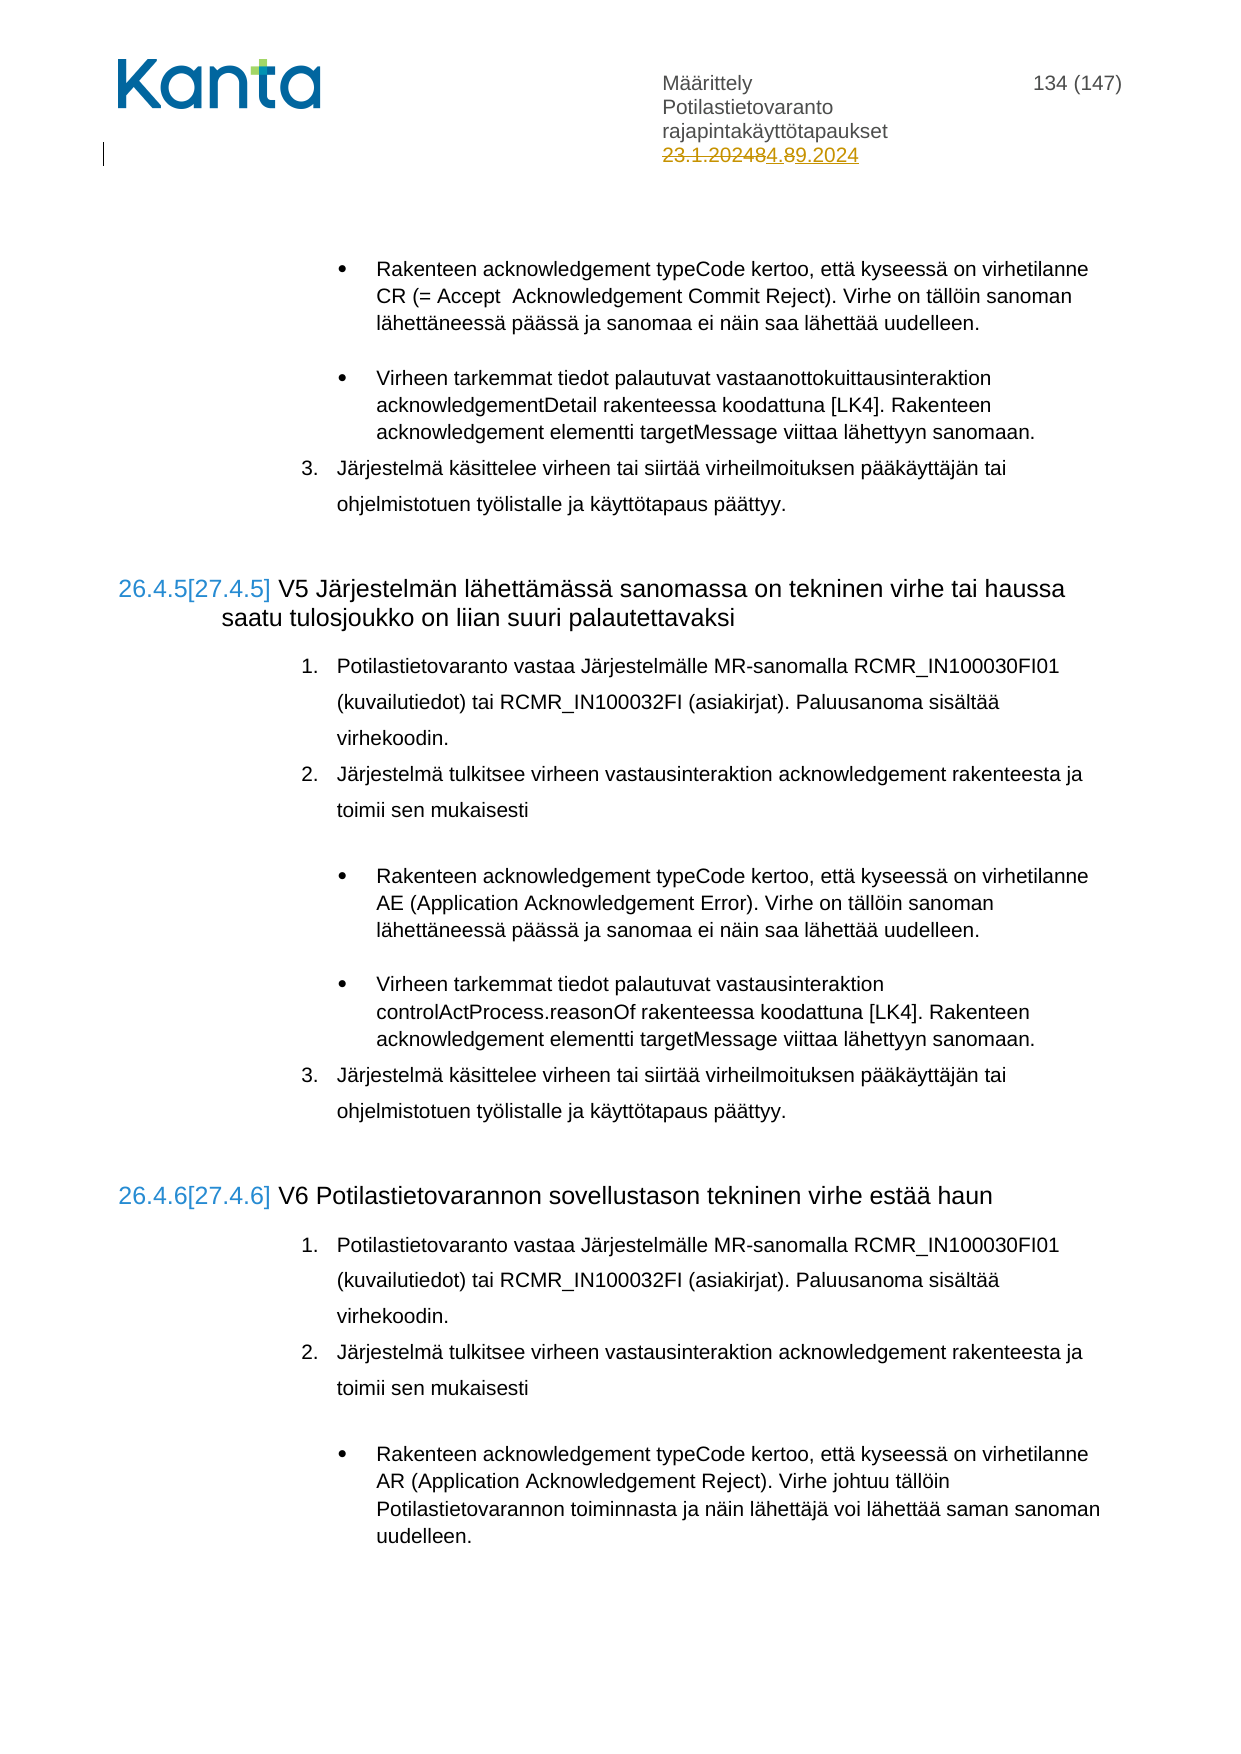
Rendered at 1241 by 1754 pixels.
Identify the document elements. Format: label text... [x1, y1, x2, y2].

subtitle V5 Järjestelmän lähettämässä sanomassa on tekninen virhe tai haussa saatu tulosjoukko on liian suuri palautettavaksi [118, 574, 1107, 631]
list Rakenteen acknowledgement typeCode kertoo, että kyseessä on virhetilanne CR (= Accept Acknowledgement Commit Reject). Virhe on tällöin sanoman lähettäneessä päässä ja sanomaa ei näin saa lähettää uudelleen. [339, 254, 1107, 335]
list Virheen tarkemmat tiedot palautuvat vastausinteraktion controlActProcess.reasonOf rakenteessa koodattuna [LK4]. Rakenteen acknowledgement elementti targetMessage viittaa lähettyyn sanomaan. [339, 969, 1107, 1051]
list Potilastietovaranto vastaa Järjestelmälle MR-sanomalla RCMR_IN100030FI01 (kuvailutiedot) tai RCMR_IN100032FI (asiakirjat). Paluusanoma sisältää virhekoodin. [301, 1232, 1107, 1328]
list Järjestelmä tulkitsee virheen vastausinteraktion acknowledgement rakenteesta ja toimii sen mukaisesti [301, 762, 1107, 822]
list Virheen tarkemmat tiedot palautuvat vastaanottokuittausinteraktion acknowledgementDetail rakenteessa koodattuna [LK4]. Rakenteen acknowledgement elementti targetMessage viittaa lähettyyn sanomaan. [339, 362, 1107, 443]
list Rakenteen acknowledgement typeCode kertoo, että kyseessä on virhetilanne AR (Application Acknowledgement Reject). Virhe johtuu tällöin Potilastietovarannon toiminnasta ja näin lähettäjä voi lähettää saman sanoman uudelleen. [339, 1439, 1107, 1547]
list Järjestelmä käsittelee virheen tai siirtää virheilmoituksen pääkäyttäjän tai ohjelmistotuen työlistalle ja käyttötapaus päättyy. [301, 456, 1107, 516]
list Järjestelmä tulkitsee virheen vastausinteraktion acknowledgement rakenteesta ja toimii sen mukaisesti [301, 1340, 1107, 1400]
list Potilastietovaranto vastaa Järjestelmälle MR-sanomalla RCMR_IN100030FI01 (kuvailutiedot) tai RCMR_IN100032FI (asiakirjat). Paluusanoma sisältää virhekoodin. [301, 654, 1107, 750]
subtitle V6 Potilastietovarannon sovellustason tekninen virhe estää haun [118, 1181, 1107, 1209]
list Järjestelmä käsittelee virheen tai siirtää virheilmoituksen pääkäyttäjän tai ohjelmistotuen työlistalle ja käyttötapaus päättyy. [301, 1063, 1107, 1123]
list Rakenteen acknowledgement typeCode kertoo, että kyseessä on virhetilanne AE (Application Acknowledgement Error). Virhe on tällöin sanoman lähettäneessä päässä ja sanomaa ei näin saa lähettää uudelleen. [339, 861, 1107, 942]
picture [118, 59, 321, 109]
